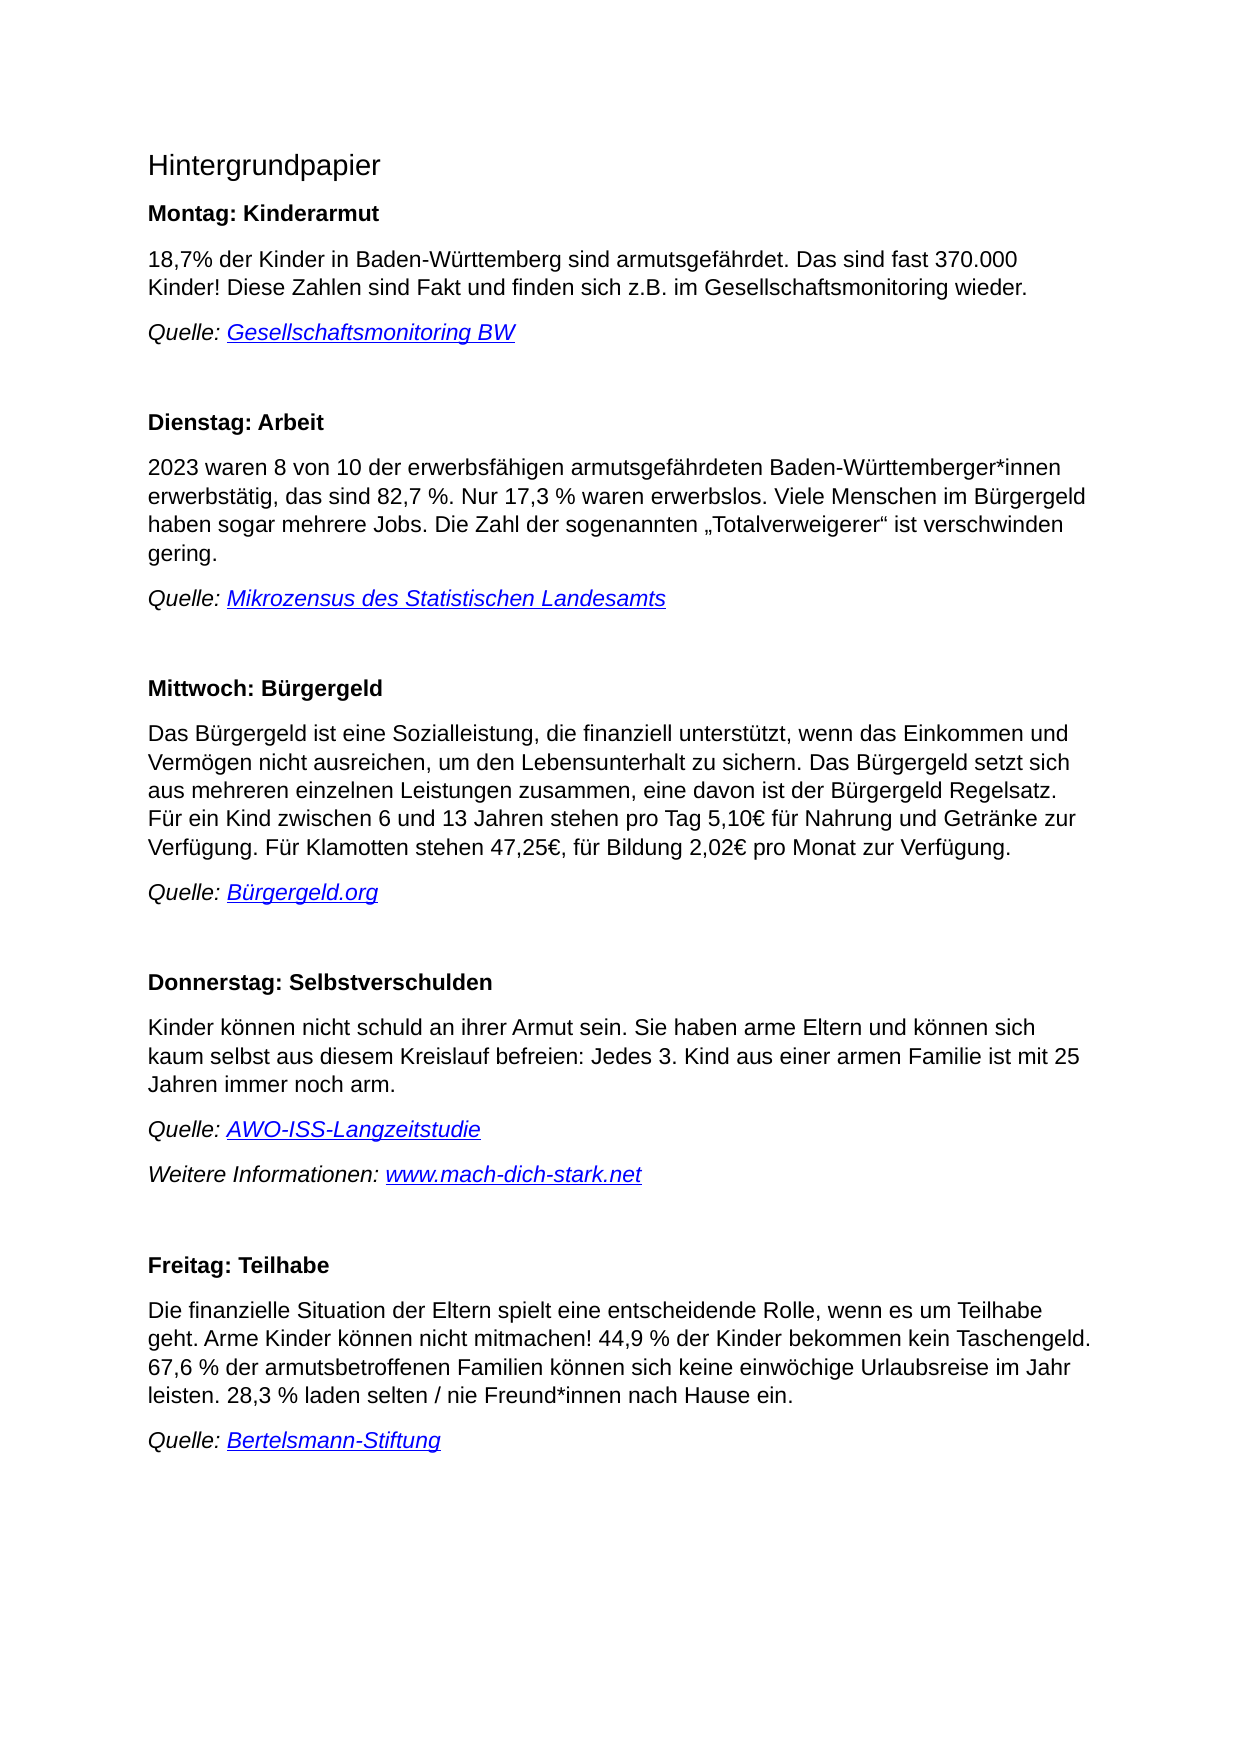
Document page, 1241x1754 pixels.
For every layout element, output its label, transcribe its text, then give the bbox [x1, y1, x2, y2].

text Das Bürgergeld ist eine Sozialleistung, die finanziell unterstützt, wenn das Einkommen und Vermögen nicht ausreichen, um den Lebensunterhalt zu sichern. Das Bürgergeld setzt sich aus mehreren einzelnen Leistungen zusammen, eine davon ist der Bürgergeld Regelsatz. Für ein Kind zwischen 6 und 13 Jahren stehen pro Tag 5,10€ für Nahrung und Getränke zur Verfügung. Für Klamotten stehen 47,25€, für Bildung 2,02€ pro Monat zur Verfügung. [148, 720, 1093, 860]
text Quelle: AWO-ISS-Langzeitstudie [148, 1116, 1093, 1143]
text 18,7% der Kinder in Baden-Württemberg sind armutsgefährdet. Das sind fast 370.000 Kinder! Diese Zahlen sind Fakt und finden sich z.B. im Gesellschaftsmonitoring wieder. [148, 246, 1093, 300]
text Quelle: Bürgergeld.org [148, 879, 1093, 905]
text Donnerstag: Selbstverschulden [148, 969, 1093, 996]
text Weitere Informationen: www.mach-dich-stark.net [148, 1161, 1093, 1188]
text Dienstag: Arbeit [148, 409, 1093, 436]
text Mittwoch: Bürgergeld [148, 675, 1093, 701]
text Hintergrundpapier [148, 148, 1093, 181]
text Quelle: Mikrozensus des Statistischen Landesamts [148, 585, 1093, 611]
text Montag: Kinderarmut [148, 200, 1093, 227]
text Die finanzielle Situation der Eltern spielt eine entscheidende Rolle, wenn es um Teilhabe geht. Arme Kinder können nicht mitmachen! 44,9 % der Kinder bekommen kein Taschengeld. 67,6 % der armutsbetroffenen Familien können sich keine einwöchige Urlaubsreise im Jahr leisten. 28,3 % laden selten / nie Freund*innen nach Hause ein. [148, 1297, 1093, 1408]
text Quelle: Bertelsmann-Stiftung [148, 1427, 1093, 1453]
text Kinder können nicht schuld an ihrer Armut sein. Sie haben arme Eltern und können sich kaum selbst aus diesem Kreislauf befreien: Jedes 3. Kind aus einer armen Familie ist mit 25 Jahren immer noch arm. [148, 1014, 1093, 1097]
text Freitag: Teilhabe [148, 1252, 1093, 1278]
text 2023 waren 8 von 10 der erwerbsfähigen armutsgefährdeten Baden-Württemberger*innen erwerbstätig, das sind 82,7 %. Nur 17,3 % waren erwerbslos. Viele Menschen im Bürgergeld haben sogar mehrere Jobs. Die Zahl der sogenannten „Totalverweigerer“ ist verschwinden gering. [148, 454, 1093, 566]
text Quelle: Gesellschaftsmonitoring BW [148, 319, 1093, 345]
